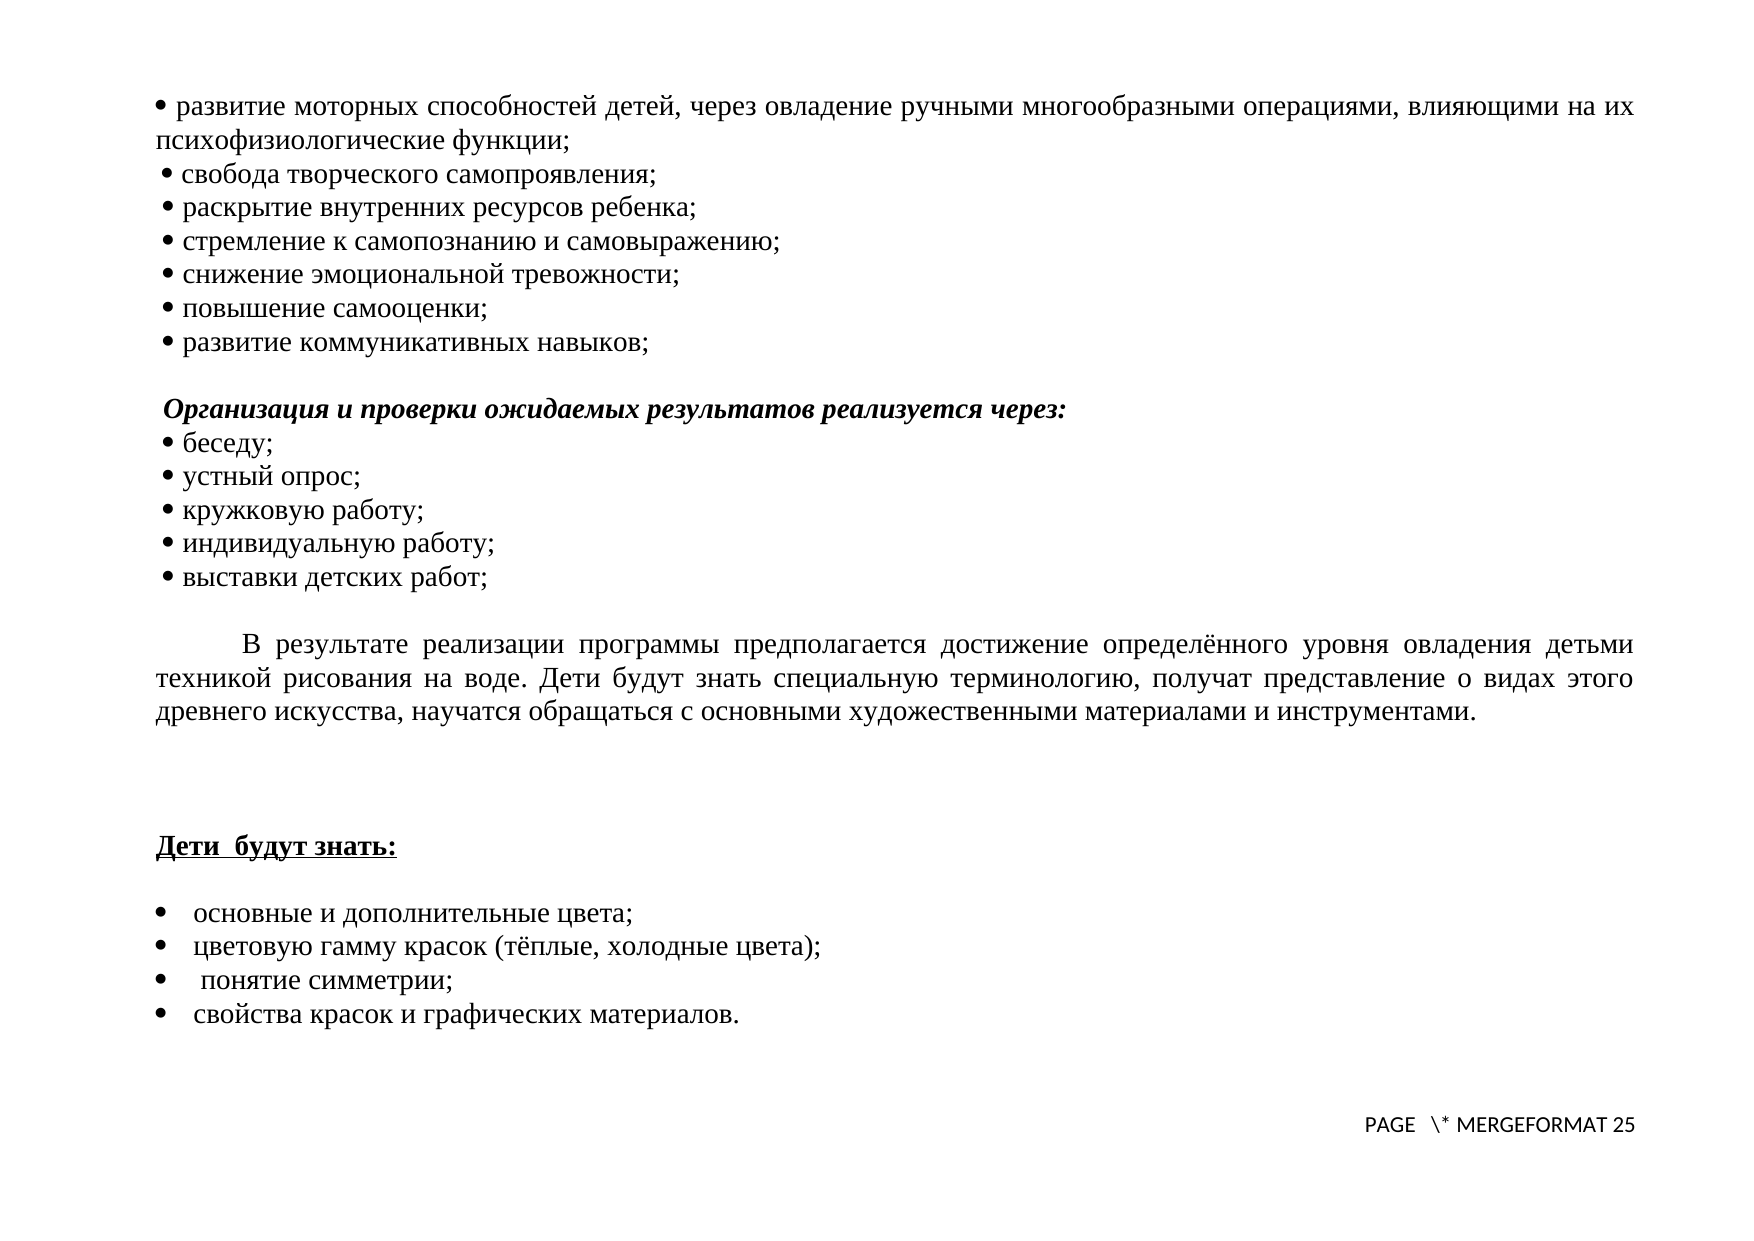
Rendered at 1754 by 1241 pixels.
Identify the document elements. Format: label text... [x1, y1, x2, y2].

text свобода творческого самопроявления; [118, 156, 1636, 189]
text Дети будут знать: [156, 828, 1636, 861]
text В результате реализации программы предполагается достижение определённого уровня овладения детьми техникой рисования на воде. Дети будут знать специальную терминологию, получат представление о видах этого древнего искусства, научатся обращаться с основными художественными материалами и инструментами. [156, 626, 1636, 727]
text Организация и проверки ожидаемых результатов реализуется через: [156, 391, 1636, 425]
list свойства красок и графических материалов. [156, 996, 1636, 1029]
list цветовую гамму красок (тёплые, холодные цвета); [156, 928, 1636, 962]
text устный опрос; [156, 458, 1636, 492]
text индивидуальную работу; [156, 526, 1636, 559]
text снижение эмоциональной тревожности; [156, 257, 1636, 290]
text развитие моторных способностей детей, через овладение ручными многообразными операциями, влияющими на их психофизиологические функции; [156, 88, 1636, 156]
text стремление к самопознанию и самовыражению; [156, 223, 1636, 257]
text развитие коммуникативных навыков; [156, 324, 1636, 358]
list понятие симметрии; [156, 962, 1636, 996]
text повышение самооценки; [156, 290, 1636, 324]
text выставки детских работ; [156, 559, 1636, 593]
text раскрытие внутренних ресурсов ребенка; [156, 189, 1636, 223]
text кружковую работу; [156, 492, 1636, 526]
text беседу; [156, 425, 1636, 458]
list основные и дополнительные цвета; [156, 895, 1636, 928]
